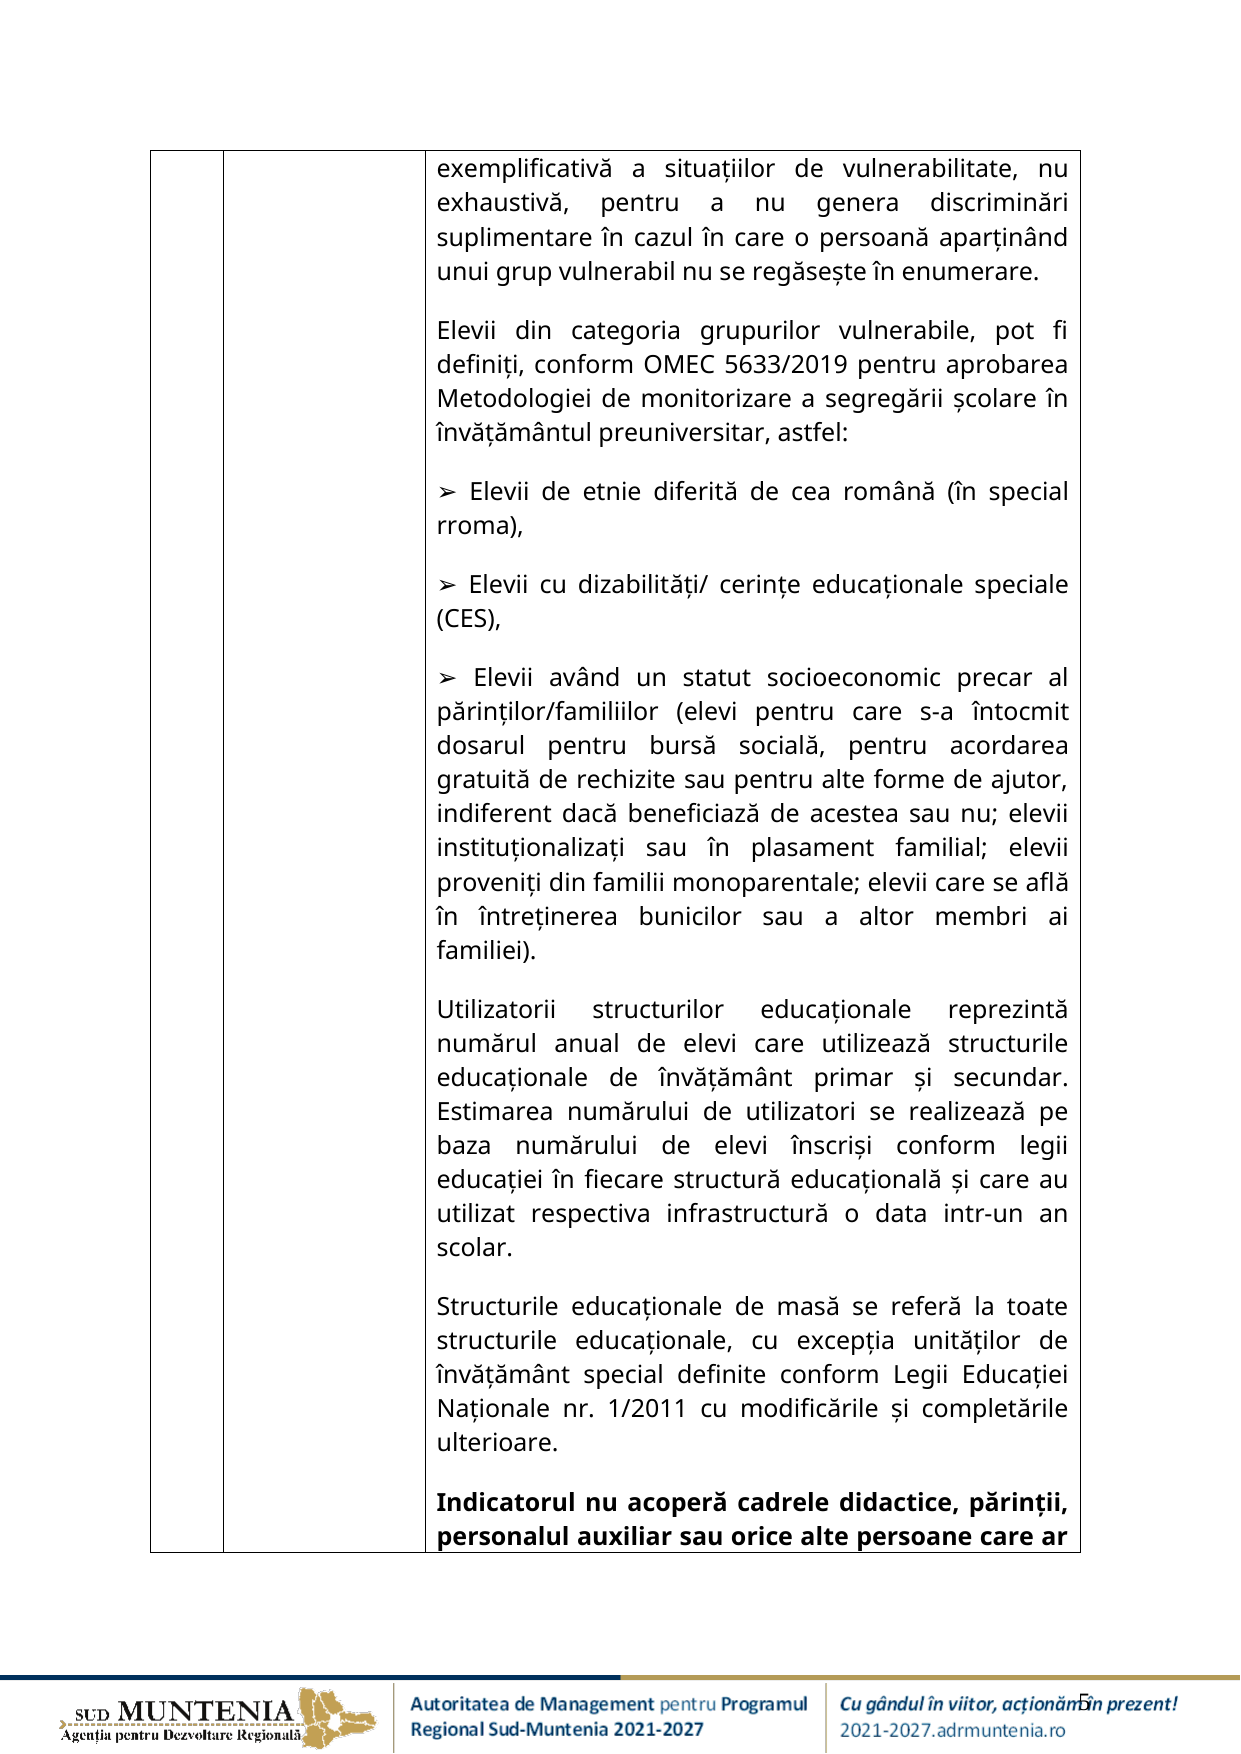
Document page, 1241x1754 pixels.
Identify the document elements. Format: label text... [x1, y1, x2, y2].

picture [0, 1675, 1241, 1754]
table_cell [224, 151, 425, 1552]
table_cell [426, 151, 1080, 1552]
table_cell 8 [151, 151, 223, 1552]
